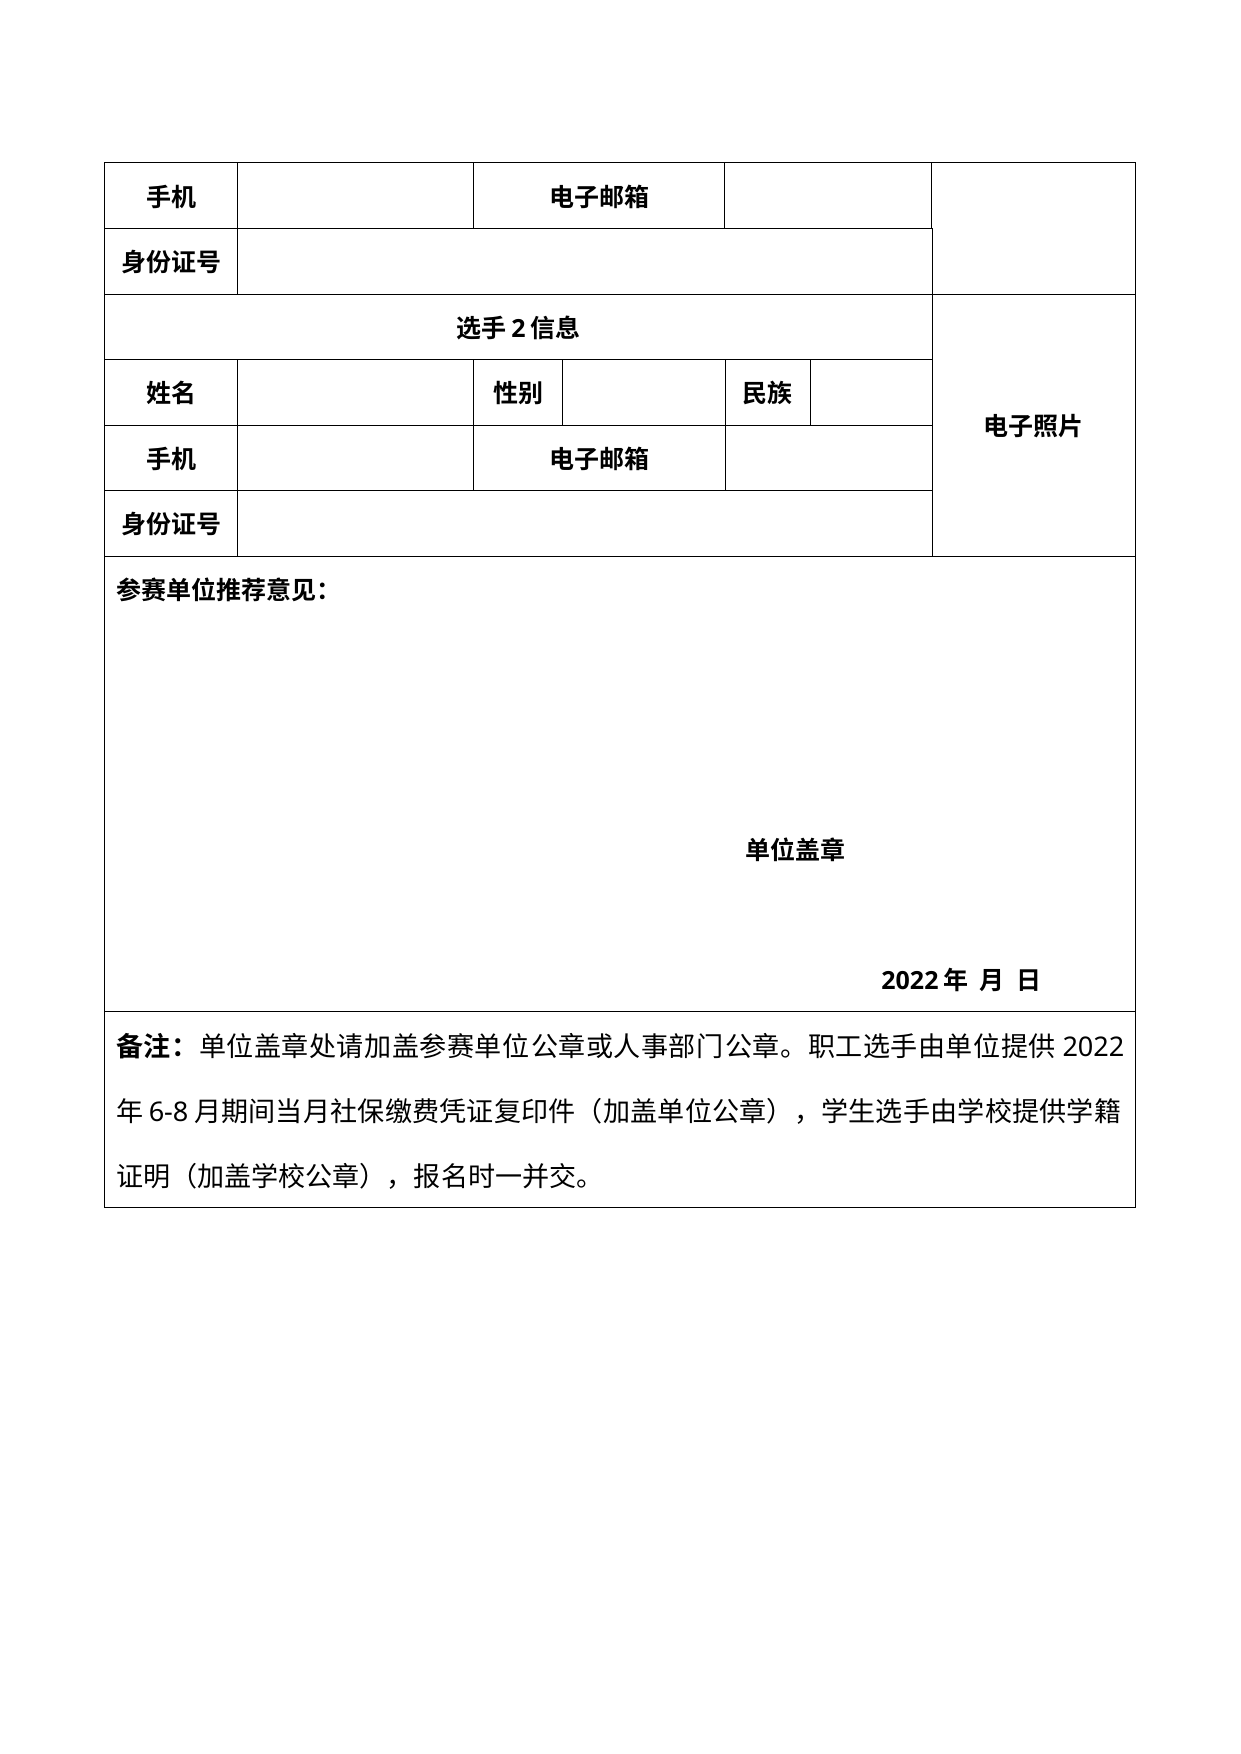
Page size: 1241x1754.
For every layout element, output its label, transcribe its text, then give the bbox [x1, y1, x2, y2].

table_cell 民族 [726, 360, 810, 424]
table_cell [238, 229, 932, 293]
table_cell [726, 426, 932, 490]
table_cell 手机 [105, 426, 237, 490]
table_cell [238, 491, 932, 556]
table_cell 性别 [474, 360, 562, 424]
table_cell [238, 163, 473, 228]
table_cell 选手2信息 [105, 295, 932, 359]
table_cell [238, 426, 473, 490]
table_cell [238, 360, 473, 424]
table_cell 身份证号 [105, 491, 237, 556]
table_cell 手机 [105, 163, 237, 228]
table_cell 姓名 [105, 360, 237, 424]
table_cell 电子邮箱 [474, 426, 725, 490]
table_cell [811, 360, 932, 424]
table_cell 参赛单位推荐意见： 单位盖章 2022年 月 日 [105, 557, 1135, 1011]
table_cell [563, 360, 725, 424]
table_cell 身份证号 [105, 229, 237, 293]
table_cell 电子照片 [933, 295, 1135, 556]
table_cell 电子邮箱 [474, 163, 724, 228]
table_cell 备注：单位盖章处请加盖参赛单位公章或人事部门公章。职工选手由单位提供2022年6-8月期间当月社保缴费凭证复印件（加盖单位公章），学生选手由学校提供学籍证明（加盖学校公章），报名时一并交。 [105, 1012, 1135, 1207]
table_cell [725, 163, 931, 228]
